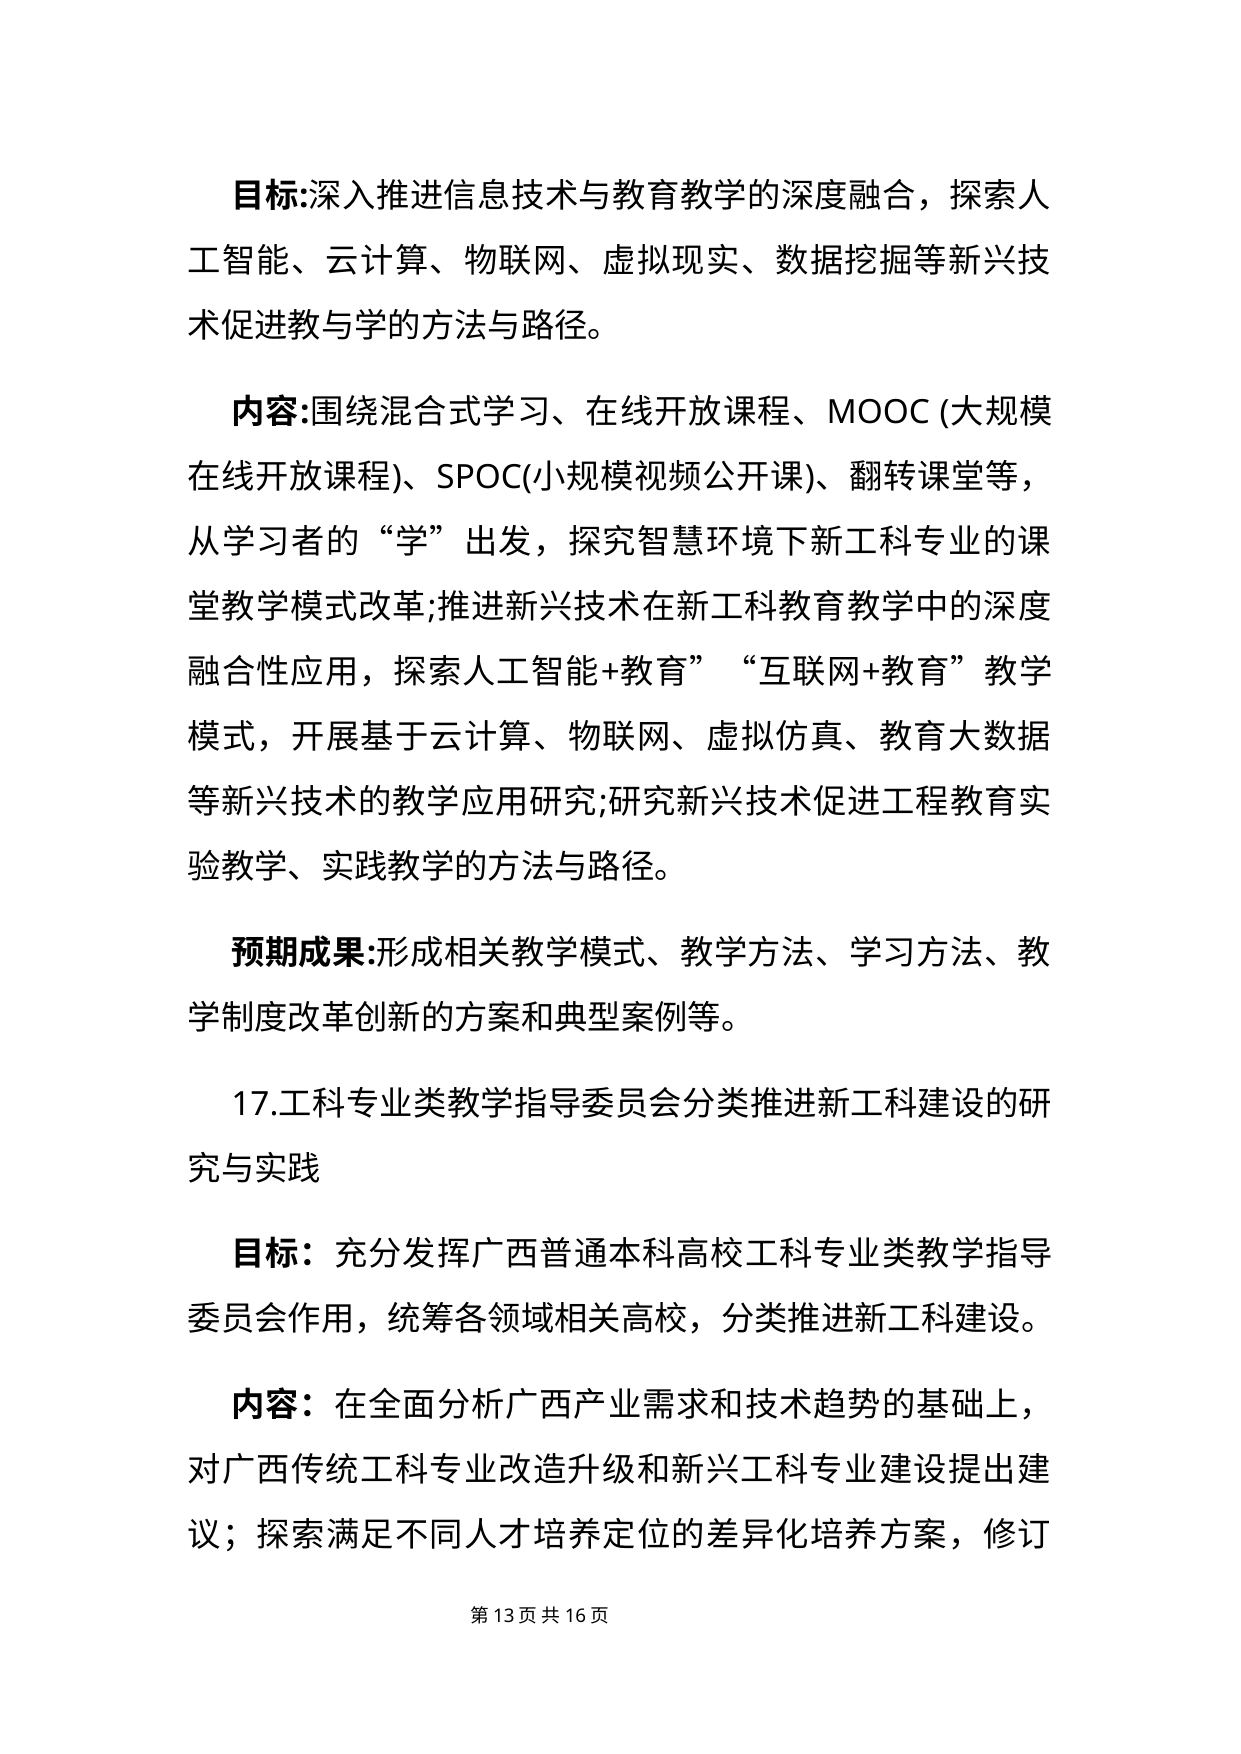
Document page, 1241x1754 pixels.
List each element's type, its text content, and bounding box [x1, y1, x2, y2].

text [187, 1370, 1053, 1565]
text 预期成果:形成相关教学模式、教学方法、学习方法、教学制度改革创新的方案和典型案例等。 [187, 917, 1053, 1047]
text 目标：充分发挥广西普通本科高校工科专业类教学指导委员会作用，统筹各领域相关高校，分类推进新工科建设。 [187, 1219, 1053, 1349]
text 内容:围绕混合式学习、在线开放课程、MOOC (大规模在线开放课程)、SPOC(小规模视频公开课)、翻转课堂等，从学习者的“学”出发，探究智慧环境下新工科专业的课堂教学模式改革;推进新兴技术在新工科教育教学中的深度融合性应用，探索人工智能+教育”“互联网+教育”教学模式，开展基于云计算、物联网、虚拟仿真、教育大数据等新兴技术的教学应用研究;研究新兴技术促进工程教育实验教学、实践教学的方法与路径。 [187, 376, 1053, 896]
text 17.工科专业类教学指导委员会分类推进新工科建设的研究与实践 [187, 1068, 1053, 1198]
text 目标:深入推进信息技术与教育教学的深度融合，探索人工智能、云计算、物联网、虚拟现实、数据挖掘等新兴技术促进教与学的方法与路径。 [187, 161, 1053, 356]
